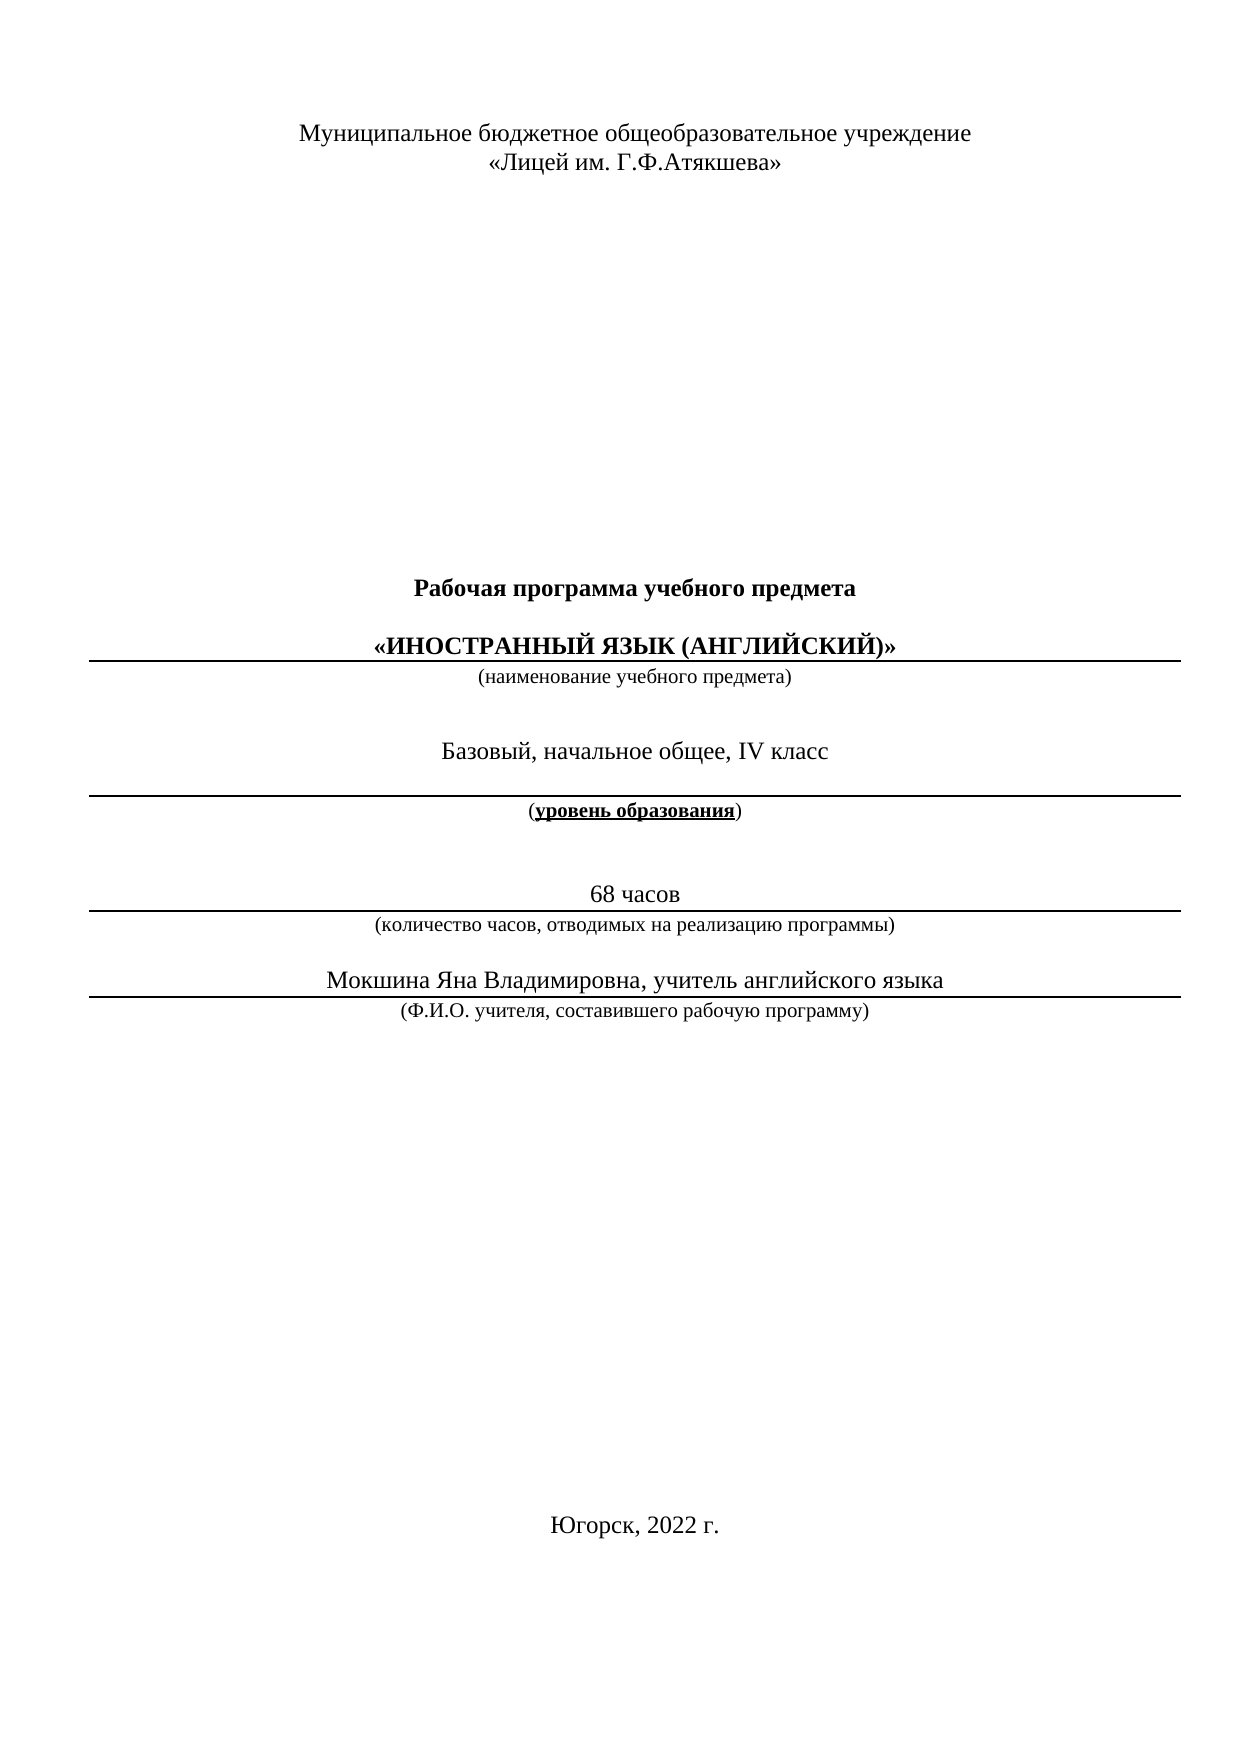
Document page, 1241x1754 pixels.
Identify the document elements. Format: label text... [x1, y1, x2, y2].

text Мокшина Яна Владимировна, учитель английского языка [89, 965, 1181, 996]
text Муниципальное бюджетное общеобразовательное учреждение [89, 118, 1181, 147]
text Югорск, 2022 г. [89, 1511, 1181, 1539]
text (количество часов, отводимых на реализацию программы) [89, 912, 1181, 936]
text (Ф.И.О. учителя, составившего рабочую программу) [89, 998, 1181, 1022]
text 68 часов [89, 879, 1181, 910]
text (уровень образования) [89, 797, 1181, 822]
text «ИНОСТРАННЫЙ ЯЗЫК (АНГЛИЙСКИЙ)» [89, 631, 1181, 659]
text «Лицей им. Г.Ф.Атякшева» [89, 147, 1181, 176]
text Рабочая программа учебного предмета [89, 573, 1181, 602]
text (наименование учебного предмета) [89, 662, 1181, 688]
text Базовый, начальное общее, IV класс [89, 736, 1181, 764]
